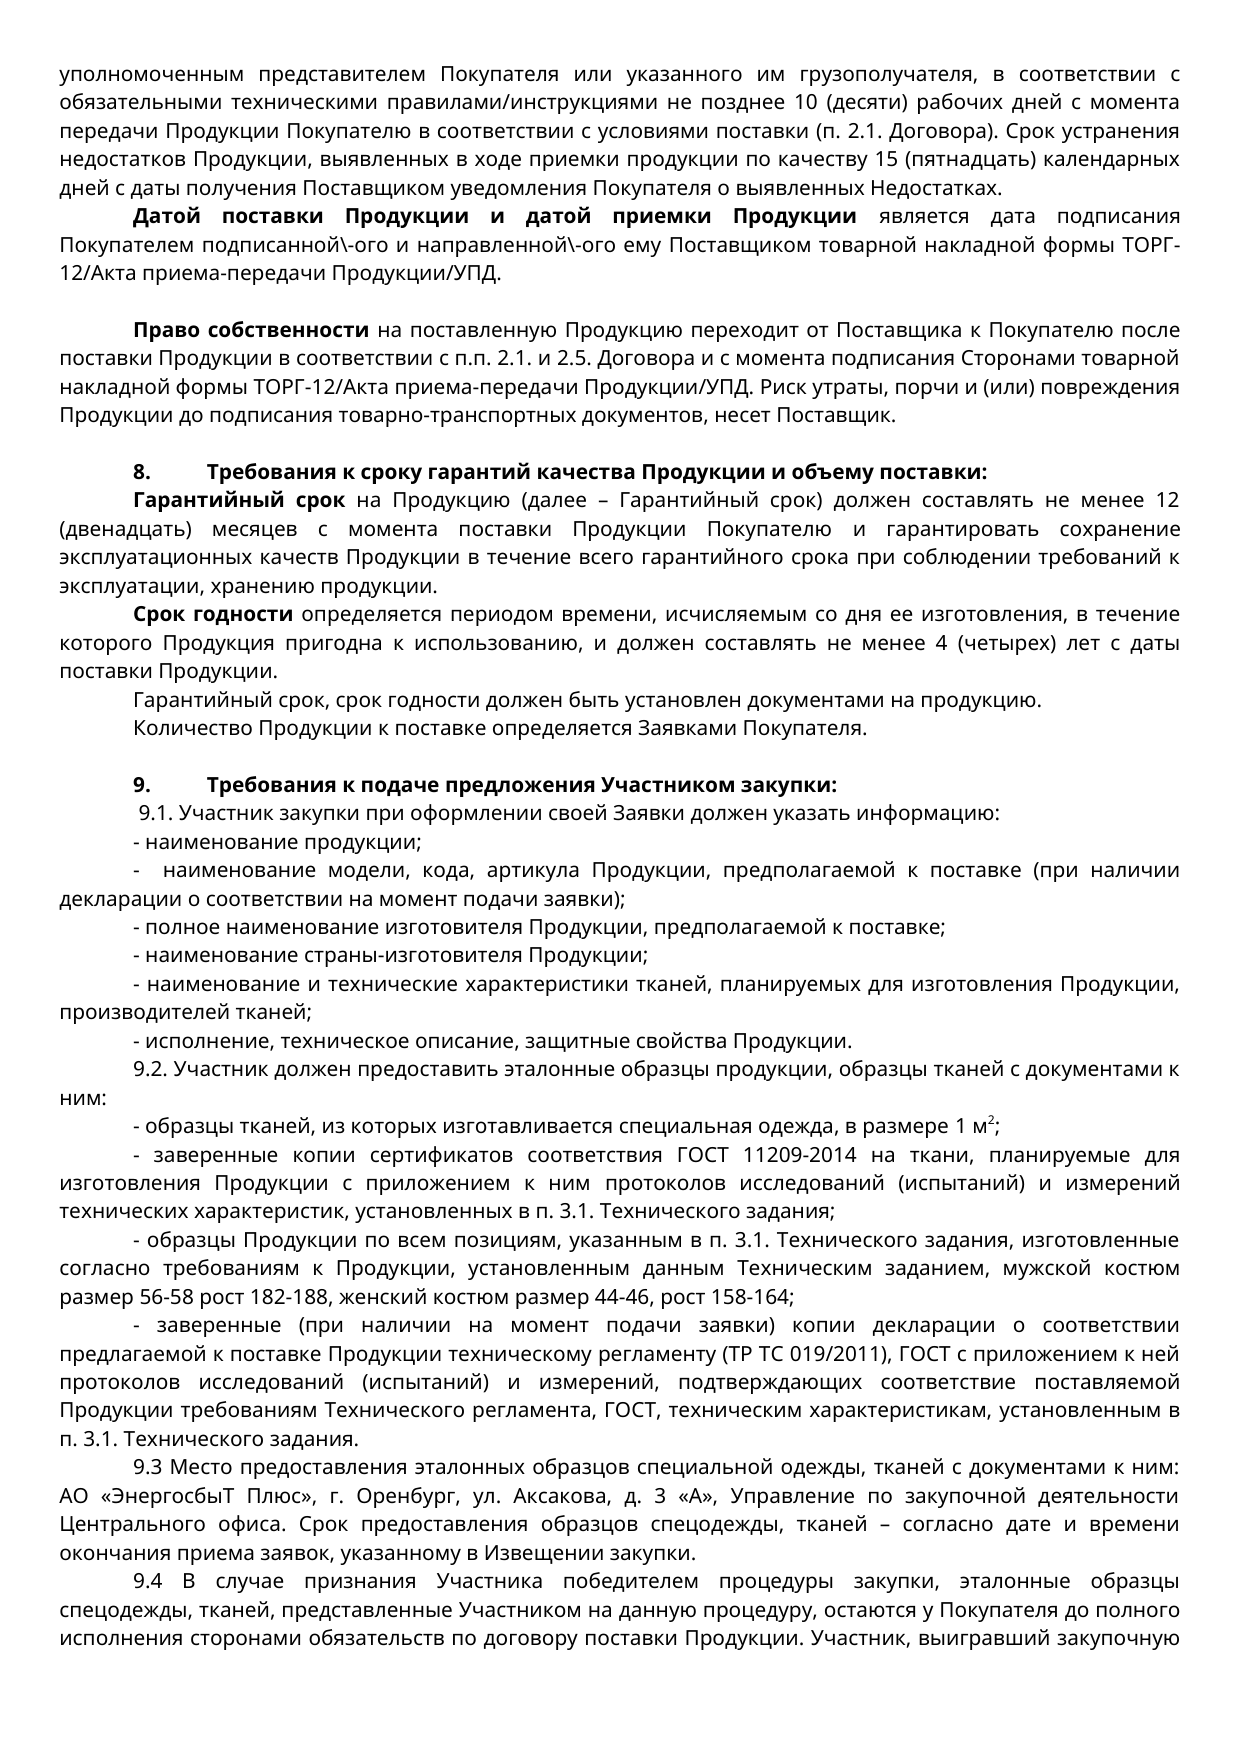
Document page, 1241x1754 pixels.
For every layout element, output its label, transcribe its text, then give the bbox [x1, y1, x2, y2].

text - исполнение, техническое описание, защитные свойства Продукции. [59, 1026, 1181, 1054]
text - образцы Продукции по всем позициям, указанным в п. 3.1. Технического задания, изготовленные согласно требованиям к Продукции, установленным данным Техническим заданием, мужской костюм размер 56-58 рост 182-188, женский костюм размер 44-46, рост 158-164; [59, 1225, 1181, 1310]
text - образцы тканей, из которых изготавливается специальная одежда, в размере 1 м2; [59, 1111, 1181, 1140]
text Срок годности определяется периодом времени, исчисляемым со дня ее изготовления, в течение которого Продукция пригодна к использованию, и должен составлять не менее 4 (четырех) лет с даты поставки Продукции. [59, 599, 1181, 685]
text - наименование продукции; [59, 827, 1181, 855]
list Требования к подаче предложения Участником закупки: [59, 770, 1181, 798]
text - наименование модели, кода, артикула Продукции, предполагаемой к поставке (при наличии декларации о соответствии на момент подачи заявки); [59, 855, 1181, 912]
text Датой поставки Продукции и датой приемки Продукции является дата подписания Покупателем подписанной\-ого и направленной\-ого ему Поставщиком товарной накладной формы ТОРГ-12/Акта приема-передачи Продукции/УПД. [59, 201, 1181, 287]
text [59, 1566, 1181, 1652]
text - наименование страны-изготовителя Продукции; [59, 941, 1181, 969]
text 9.1. Участник закупки при оформлении своей Заявки должен указать информацию: [59, 798, 1181, 827]
text Гарантийный срок на Продукцию (далее – Гарантийный срок) должен составлять не менее 12 (двенадцать) месяцев с момента поставки Продукции Покупателю и гарантировать сохранение эксплуатационных качеств Продукции в течение всего гарантийного срока при соблюдении требований к эксплуатации, хранению продукции. [59, 486, 1181, 599]
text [59, 59, 1181, 201]
text - полное наименование изготовителя Продукции, предполагаемой к поставке; [59, 912, 1181, 941]
text 9.2. Участник должен предоставить эталонные образцы продукции, образцы тканей с документами к ним: [59, 1054, 1181, 1111]
list Требования к сроку гарантий качества Продукции и объему поставки: [59, 457, 1181, 486]
text Право собственности на поставленную Продукцию переходит от Поставщика к Покупателю после поставки Продукции в соответствии с п.п. 2.1. и 2.5. Договора и с момента подписания Сторонами товарной накладной формы ТОРГ-12/Акта приема-передачи Продукции/УПД. Риск утраты, порчи и (или) повреждения Продукции до подписания товарно-транспортных документов, несет Поставщик. [59, 315, 1181, 429]
text Количество Продукции к поставке определяется Заявками Покупателя. [59, 713, 1181, 742]
text - заверенные копии сертификатов соответствия ГОСТ 11209-2014 на ткани, планируемые для изготовления Продукции с приложением к ним протоколов исследований (испытаний) и измерений технических характеристик, установленных в п. 3.1. Технического задания; [59, 1140, 1181, 1225]
text 9.3 Место предоставления эталонных образцов специальной одежды, тканей с документами к ним: АО «ЭнергосбыТ Плюс», г. Оренбург, ул. Аксакова, д. 3 «А», Управление по закупочной деятельности Центрального офиса. Срок предоставления образцов спецодежды, тканей – согласно дате и времени окончания приема заявок, указанному в Извещении закупки. [59, 1452, 1181, 1566]
text - наименование и технические характеристики тканей, планируемых для изготовления Продукции, производителей тканей; [59, 969, 1181, 1026]
text Гарантийный срок, срок годности должен быть установлен документами на продукцию. [59, 685, 1181, 713]
text - заверенные (при наличии на момент подачи заявки) копии декларации о соответствии предлагаемой к поставке Продукции техническому регламенту (ТР ТС 019/2011), ГОСТ с приложением к ней протоколов исследований (испытаний) и измерений, подтверждающих соответствие поставляемой Продукции требованиям Технического регламента, ГОСТ, техническим характеристикам, установленным в п. 3.1. Технического задания. [59, 1310, 1181, 1452]
